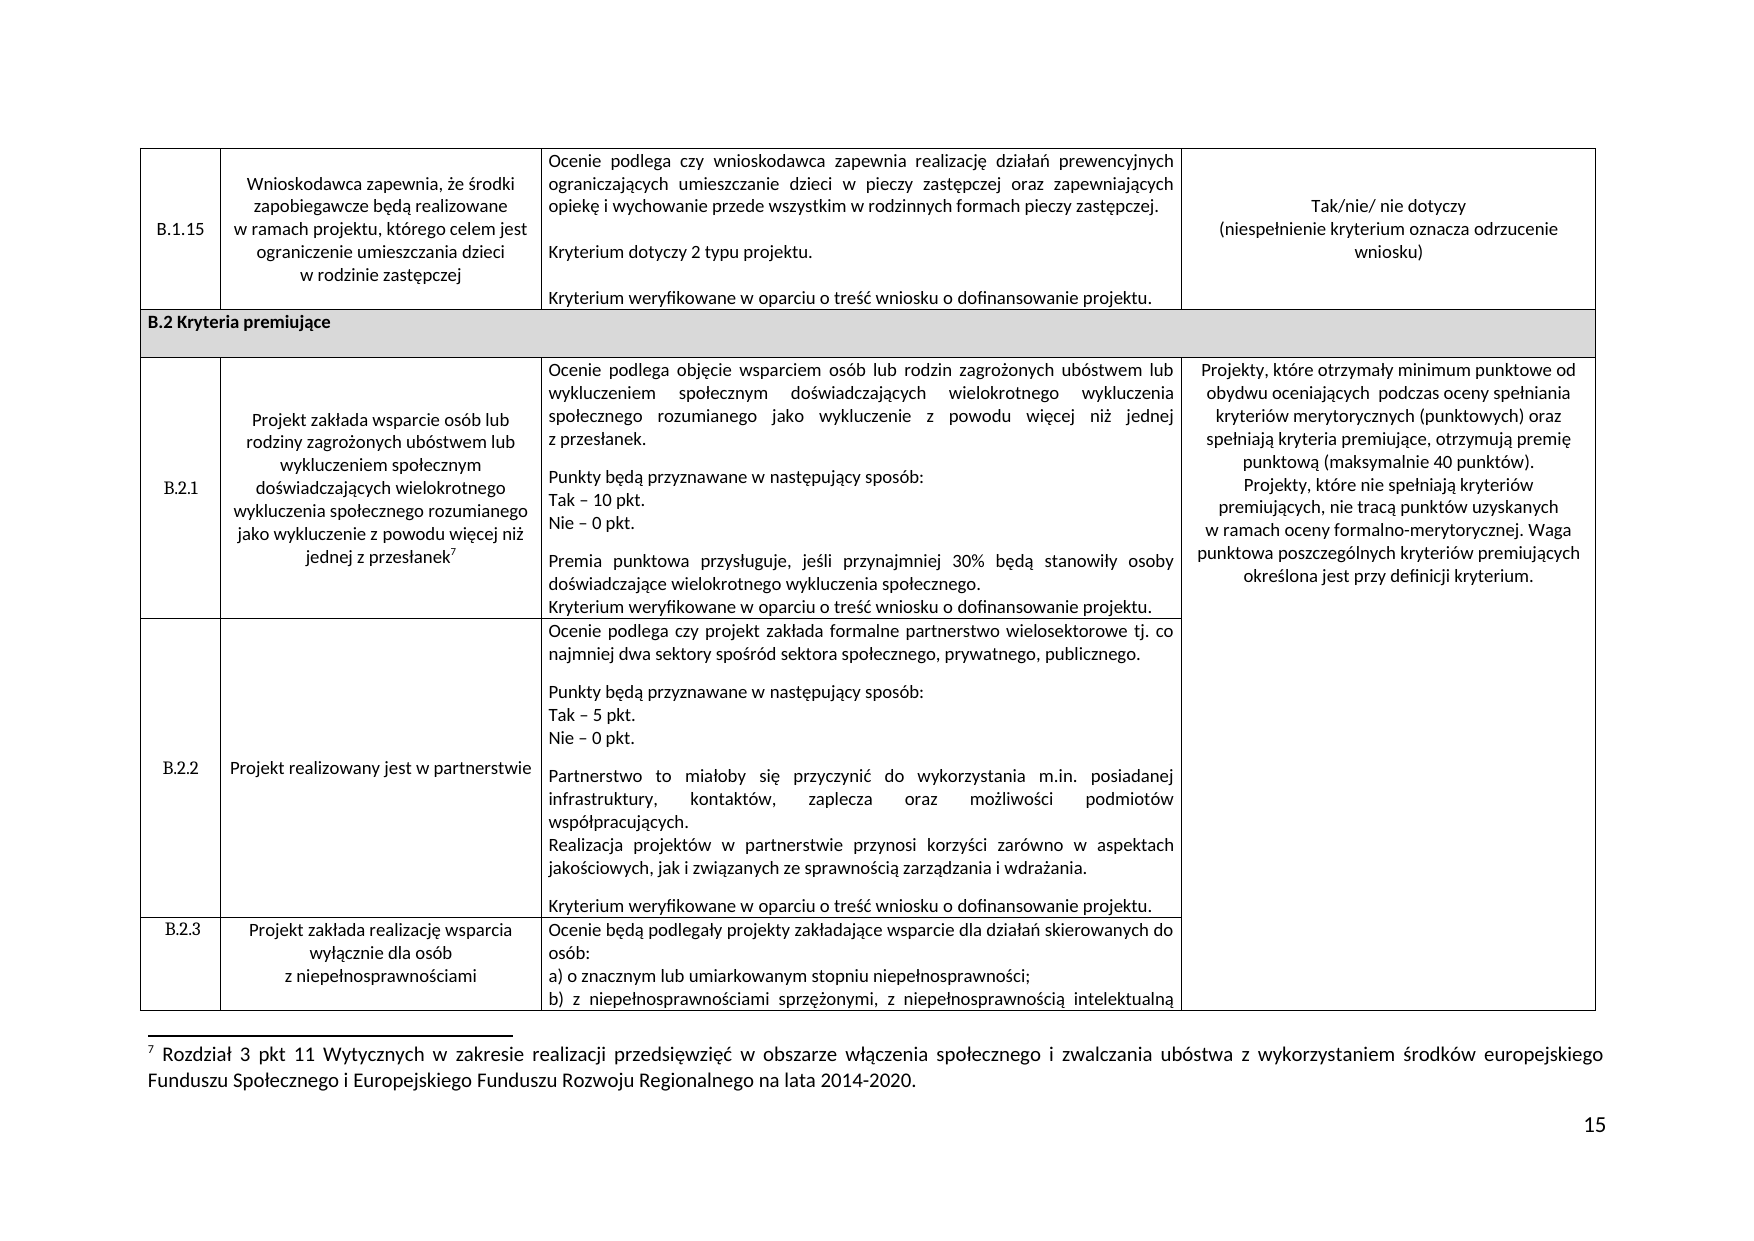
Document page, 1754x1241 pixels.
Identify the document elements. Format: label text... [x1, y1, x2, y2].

table_cell B.2.1 [141, 358, 220, 618]
table_cell B.2.3 [141, 918, 220, 1010]
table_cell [1182, 149, 1595, 309]
table_cell Projekty, które otrzymały minimum punktowe od obydwu oceniających podczas oceny spełniania kryteriów merytorycznych (punktowych) oraz spełniają kryteria premiujące, otrzymują premię punktową (maksymalnie 40 punktów). Projekty, które nie spełniają kryteriów premiujących, nie tracą punktów uzyskanych w ramach oceny formalno-merytorycznej. Waga punktowa poszczególnych kryteriów premiujących określona jest przy definicji kryterium. [1182, 358, 1595, 1010]
table_cell Ocenie podlega objęcie wsparciem osób lub rodzin zagrożonych ubóstwem lub wykluczeniem społecznym doświadczających wielokrotnego wykluczenia społecznego rozumianego jako wykluczenie z powodu więcej niż jednej z przesłanek. Punkty będą przyznawane w następujący sposób: Tak – 10 pkt. Nie – 0 pkt. Premia punktowa przysługuje, jeśli przynajmniej 30% będą stanowiły osoby doświadczające wielokrotnego wykluczenia społecznego. Kryterium weryfikowane w oparciu o treść wniosku o dofinansowanie projektu. [542, 358, 1181, 618]
table_cell B.2 Kryteria premiujące [141, 310, 1595, 357]
table_cell Ocenie podlega czy wnioskodawca zapewnia realizację działań prewencyjnych ograniczających umieszczanie dzieci w pieczy zastępczej oraz zapewniających opiekę i wychowanie przede wszystkim w rodzinnych formach pieczy zastępczej. Kryterium dotyczy 2 typu projektu. Kryterium weryfikowane w oparciu o treść wniosku o dofinansowanie projektu. [542, 149, 1181, 309]
table_cell B.2.2 [141, 619, 220, 917]
table_cell Ocenie podlega czy projekt zakłada formalne partnerstwo wielosektorowe tj. co najmniej dwa sektory spośród sektora społecznego, prywatnego, publicznego. Punkty będą przyznawane w następujący sposób: Tak – 5 pkt. Nie – 0 pkt. Partnerstwo to miałoby się przyczynić do wykorzystania m.in. posiadanej infrastruktury, kontaktów, zaplecza oraz możliwości podmiotów współpracujących. Realizacja projektów w partnerstwie przynosi korzyści zarówno w aspektach jakościowych, jak i związanych ze sprawnością zarządzania i wdrażania. Kryterium weryfikowane w oparciu o treść wniosku o dofinansowanie projektu. [542, 619, 1181, 917]
table_cell B.1.15 [141, 149, 220, 309]
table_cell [542, 918, 1181, 1010]
table_cell Wnioskodawca zapewnia, że ​​środki zapobiegawcze będą realizowane w ramach projektu, którego celem jest ograniczenie umieszczania dzieci w rodzinie zastępczej [221, 149, 541, 309]
table_cell Projekt realizowany jest w partnerstwie [221, 619, 541, 917]
table_cell Projekt zakłada wsparcie osób lub rodziny zagrożonych ubóstwem lub wykluczeniem społecznym doświadczających wielokrotnego wykluczenia społecznego rozumianego jako wykluczenie z powodu więcej niż jednej z przesłanek [221, 358, 541, 618]
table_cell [221, 918, 541, 1010]
